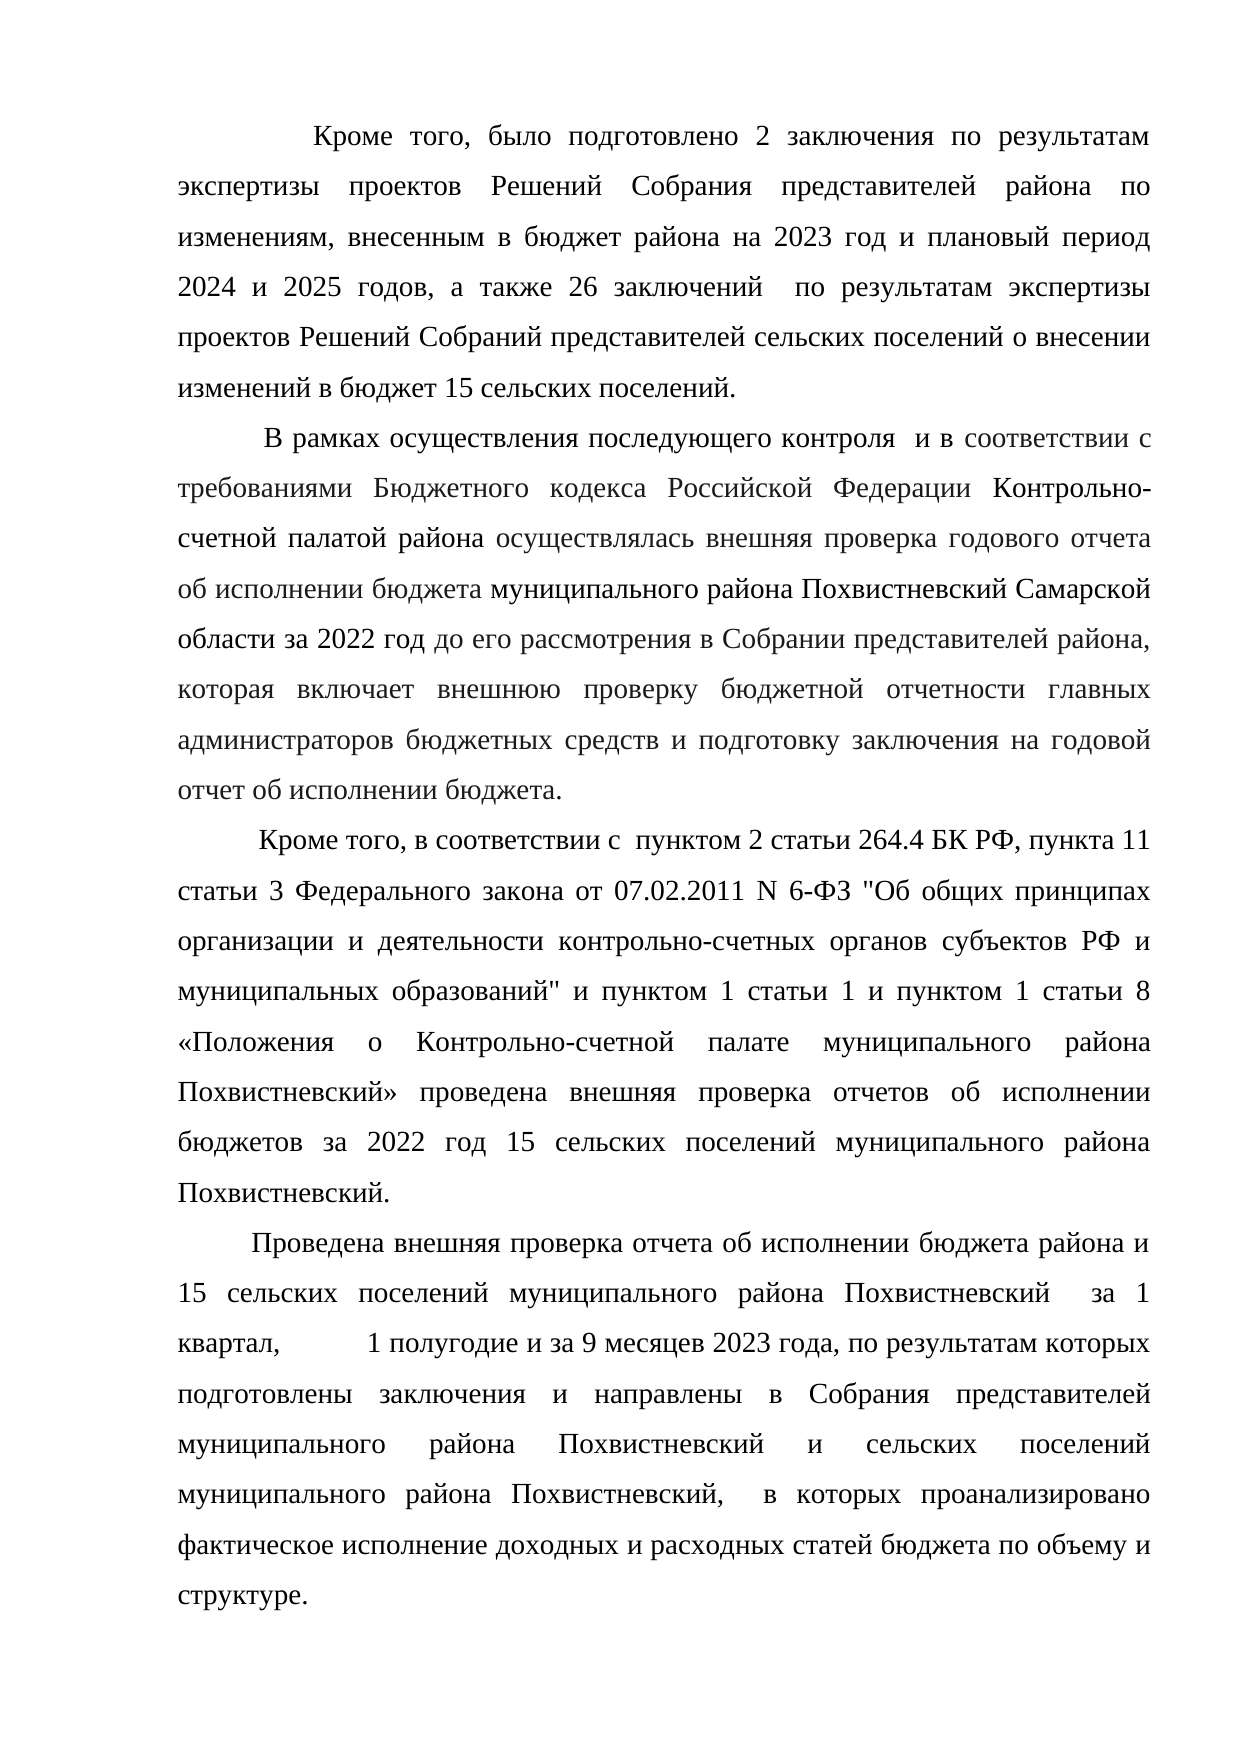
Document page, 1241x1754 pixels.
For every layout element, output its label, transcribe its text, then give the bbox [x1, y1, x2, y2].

text В рамках осуществления последующего контроля и в соответствии с требованиями Бюджетного кодекса Российской Федерации Контрольно-счетной палатой района осуществлялась внешняя проверка годового отчета об исполнении бюджета муниципального района Похвистневский Самарской области за 2022 год до его рассмотрения в Собрании представителей района, которая включает внешнюю проверку бюджетной отчетности главных администраторов бюджетных средств и подготовку заключения на годовой отчет об исполнении бюджета. [177, 420, 1152, 806]
text Кроме того, было подготовлено 2 заключения по результатам экспертизы проектов Решений Собрания представителей района по изменениям, внесенным в бюджет района на 2023 год и плановый период 2024 и 2025 годов, а также 26 заключений по результатам экспертизы проектов Решений Собраний представителей сельских поселений о внесении изменений в бюджет 15 сельских поселений. [177, 118, 1152, 403]
text Кроме того, в соответствии с пунктом 2 статьи 264.4 БК РФ, пункта 11 статьи 3 Федерального закона от 07.02.2011 N 6-ФЗ "Об общих принципах организации и деятельности контрольно-счетных органов субъектов РФ и муниципальных образований" и пунктом 1 статьи 1 и пунктом 1 статьи 8 «Положения о Контрольно-счетной палате муниципального района Похвистневский» проведена внешняя проверка отчетов об исполнении бюджетов за 2022 год 15 сельских поселений муниципального района Похвистневский. [177, 822, 1152, 1208]
text Проведена внешняя проверка отчета об исполнении бюджета района и 15 сельских поселений муниципального района Похвистневский за 1 квартал, 1 полугодие и за 9 месяцев 2023 года, по результатам которых подготовлены заключения и направлены в Собрания представителей муниципального района Похвистневский и сельских поселений муниципального района Похвистневский, в которых проанализировано фактическое исполнение доходных и расходных статей бюджета по объему и структуре. [177, 1225, 1152, 1611]
